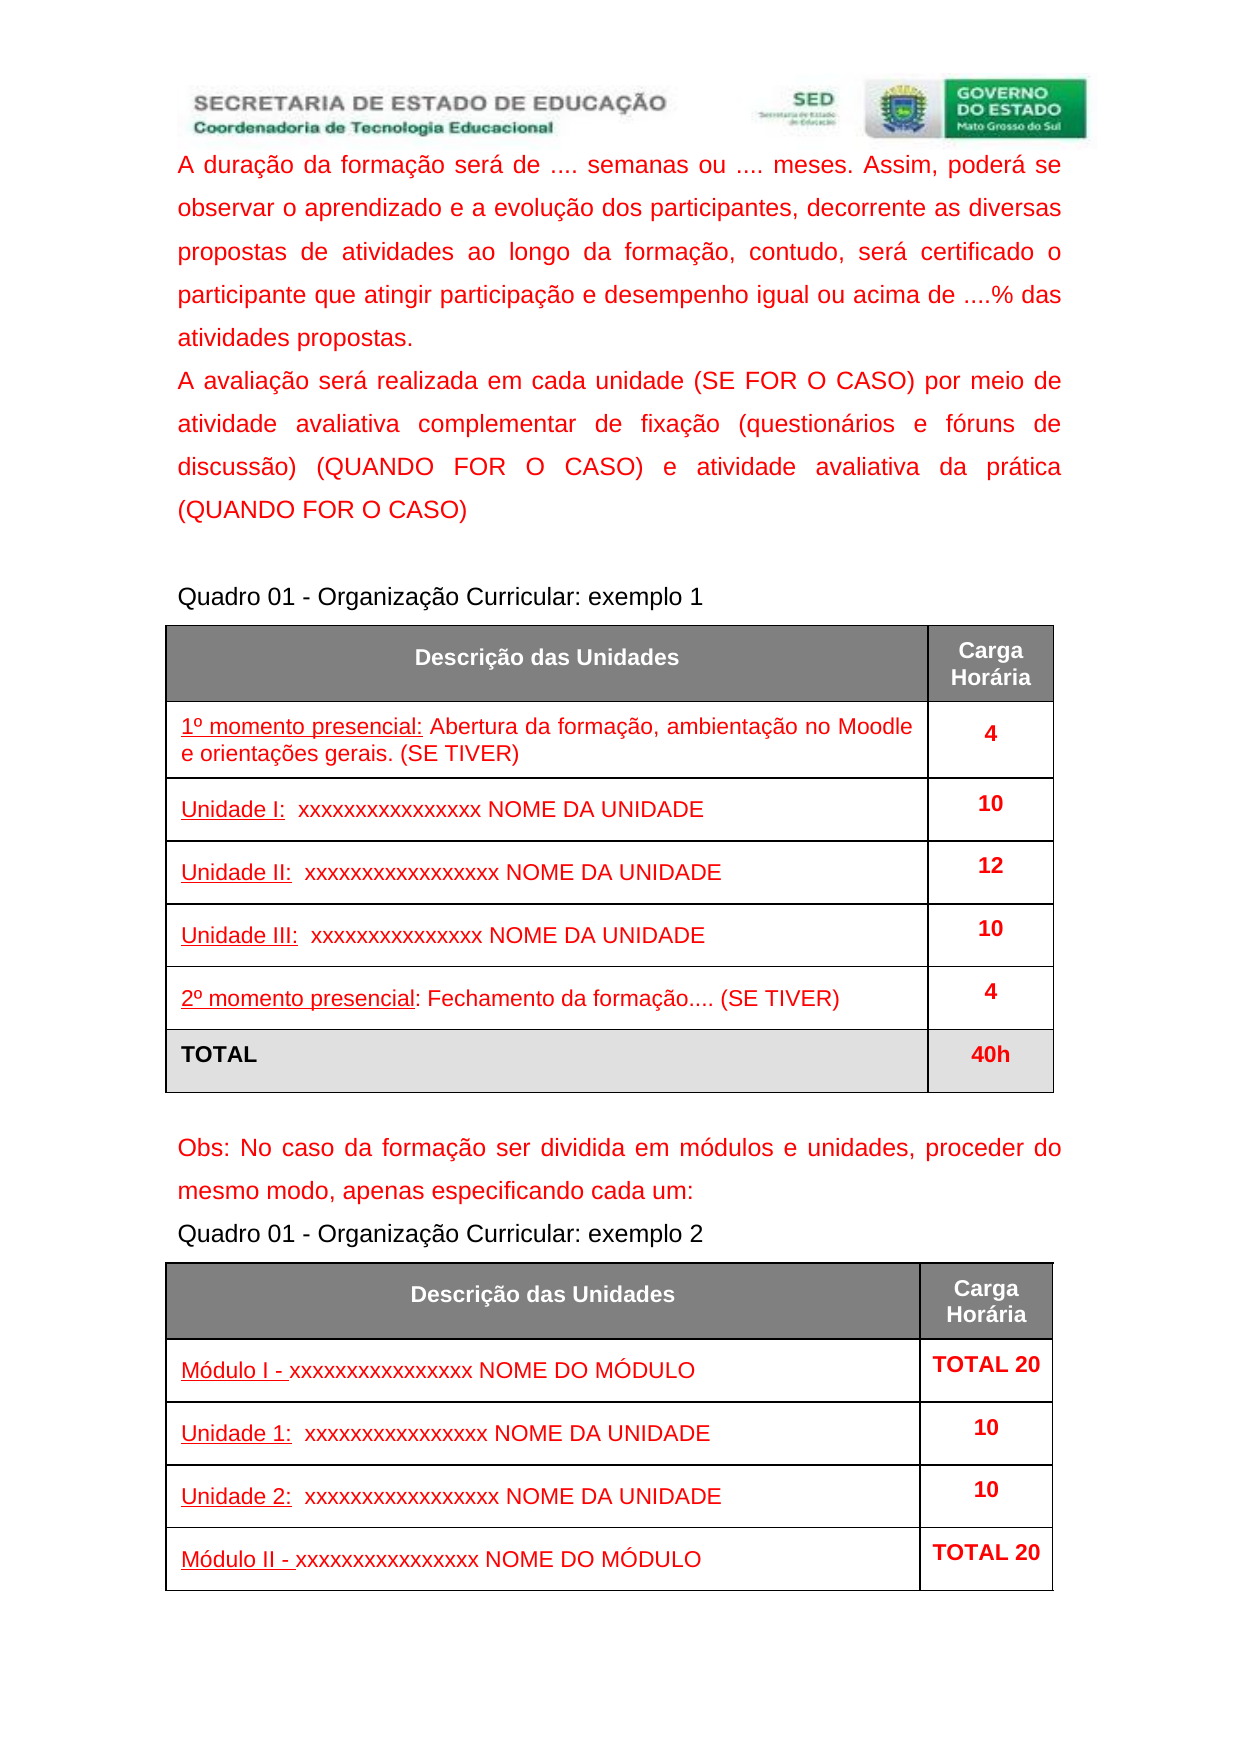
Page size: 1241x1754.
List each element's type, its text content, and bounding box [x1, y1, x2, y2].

table_cell Unidade III: xxxxxxxxxxxxxxx NOME DA UNIDADE [167, 905, 927, 966]
table_cell TOTAL 20 [921, 1340, 1052, 1401]
text A duração da formação será de .... semanas ou .... meses. Assim, poderá se observar o aprendizado e a evolução dos participantes, decorrente as diversas propostas de atividades ao longo da formação, contudo, será certificado o participante que atingir participação e desempenho igual ou acima de ....% das atividades propostas. [177, 151, 1063, 352]
picture [177, 73, 1098, 151]
table_cell Unidade I: xxxxxxxxxxxxxxxx NOME DA UNIDADE [167, 779, 927, 840]
table_header Carga Horária [929, 626, 1053, 701]
table_cell 2º momento presencial: Fechamento da formação.... (SE TIVER) [167, 967, 927, 1029]
table_cell 10 [929, 905, 1053, 966]
table_header Descrição das Unidades [167, 1264, 919, 1338]
table_cell Módulo I - xxxxxxxxxxxxxxxx NOME DO MÓDULO [167, 1340, 919, 1401]
text A avaliação será realizada em cada unidade (SE FOR O CASO) por meio de atividade avaliativa complementar de fixação (questionários e fóruns de discussão) (QUANDO FOR O CASO) e atividade avaliativa da prática (QUANDO FOR O CASO) [177, 366, 1063, 524]
table_cell 4 [929, 967, 1053, 1029]
table_cell 1º momento presencial: Abertura da formação, ambientação no Moodle e orientações gerais. (SE TIVER) [167, 702, 927, 777]
table_cell TOTAL [167, 1030, 927, 1092]
text Quadro 01 - Organização Curricular: exemplo 1 [177, 582, 1063, 610]
table_cell 10 [921, 1466, 1052, 1527]
table_cell 40h [929, 1030, 1053, 1092]
table_cell Unidade 1: xxxxxxxxxxxxxxxx NOME DA UNIDADE [167, 1403, 919, 1464]
table_cell TOTAL 20 [921, 1528, 1052, 1590]
table_header Carga Horária [921, 1264, 1052, 1338]
table_cell Unidade II: xxxxxxxxxxxxxxxxx NOME DA UNIDADE [167, 842, 927, 903]
table_cell 4 [929, 702, 1053, 777]
table_cell Módulo II - xxxxxxxxxxxxxxxx NOME DO MÓDULO [167, 1528, 919, 1590]
table_cell 10 [921, 1403, 1052, 1464]
table_cell 12 [929, 842, 1053, 903]
table_cell Unidade 2: xxxxxxxxxxxxxxxxx NOME DA UNIDADE [167, 1466, 919, 1527]
table_header Descrição das Unidades [167, 626, 927, 701]
text Quadro 01 - Organização Curricular: exemplo 2 [177, 1219, 1063, 1248]
text Obs: No caso da formação ser dividida em módulos e unidades, proceder do mesmo modo, apenas especificando cada um: [177, 1133, 1063, 1204]
table_cell 10 [929, 779, 1053, 840]
